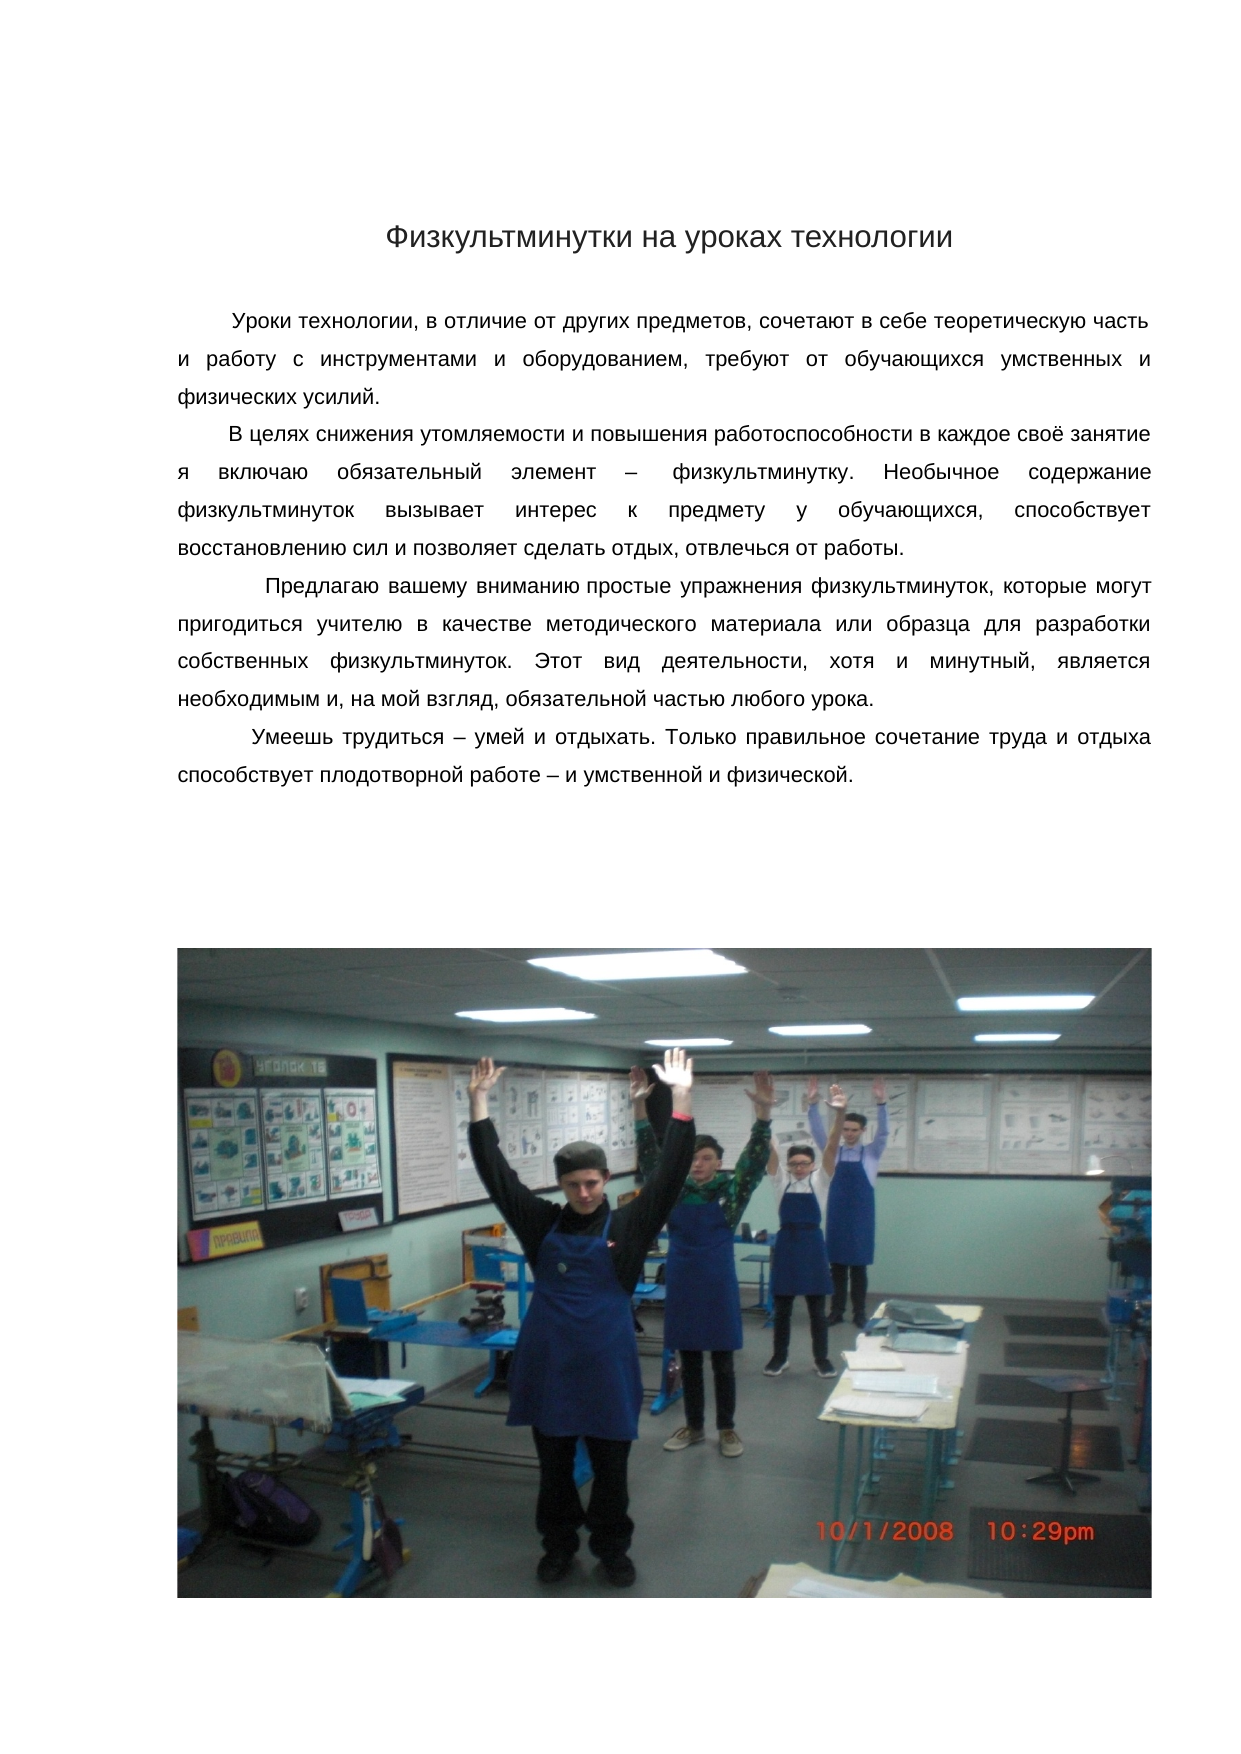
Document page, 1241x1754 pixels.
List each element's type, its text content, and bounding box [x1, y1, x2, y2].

text Умеешь трудиться – умей и отдыхать. Только правильное сочетание труда и отдыха способствует плодотворной работе – и умственной и физической. [177, 724, 1152, 787]
text Физкультминутки на уроках технологии [177, 218, 1152, 254]
text В целях снижения утомляемости и повышения работоспособности в каждое своё занятие я включаю обязательный элемент – физкультминутку. Необычное содержание физкультминуток вызывает интерес к предмету у обучающихся, способствует восстановлению сил и позволяет сделать отдых, отвлечься от работы. [177, 421, 1152, 560]
picture [177, 948, 1152, 1598]
text Предлагаю вашему вниманию простые упражнения физкультминуток, которые могут пригодиться учителю в качестве методического материала или образца для разработки собственных физкультминуток. Этот вид деятельности, хотя и минутный, является необходимым и, на мой взгляд, обязательной частью любого урока. [177, 573, 1152, 711]
text Уроки технологии, в отличие от других предметов, сочетают в себе теоретическую часть и работу с инструментами и оборудованием, требуют от обучающихся умственных и физических усилий. [177, 308, 1152, 409]
